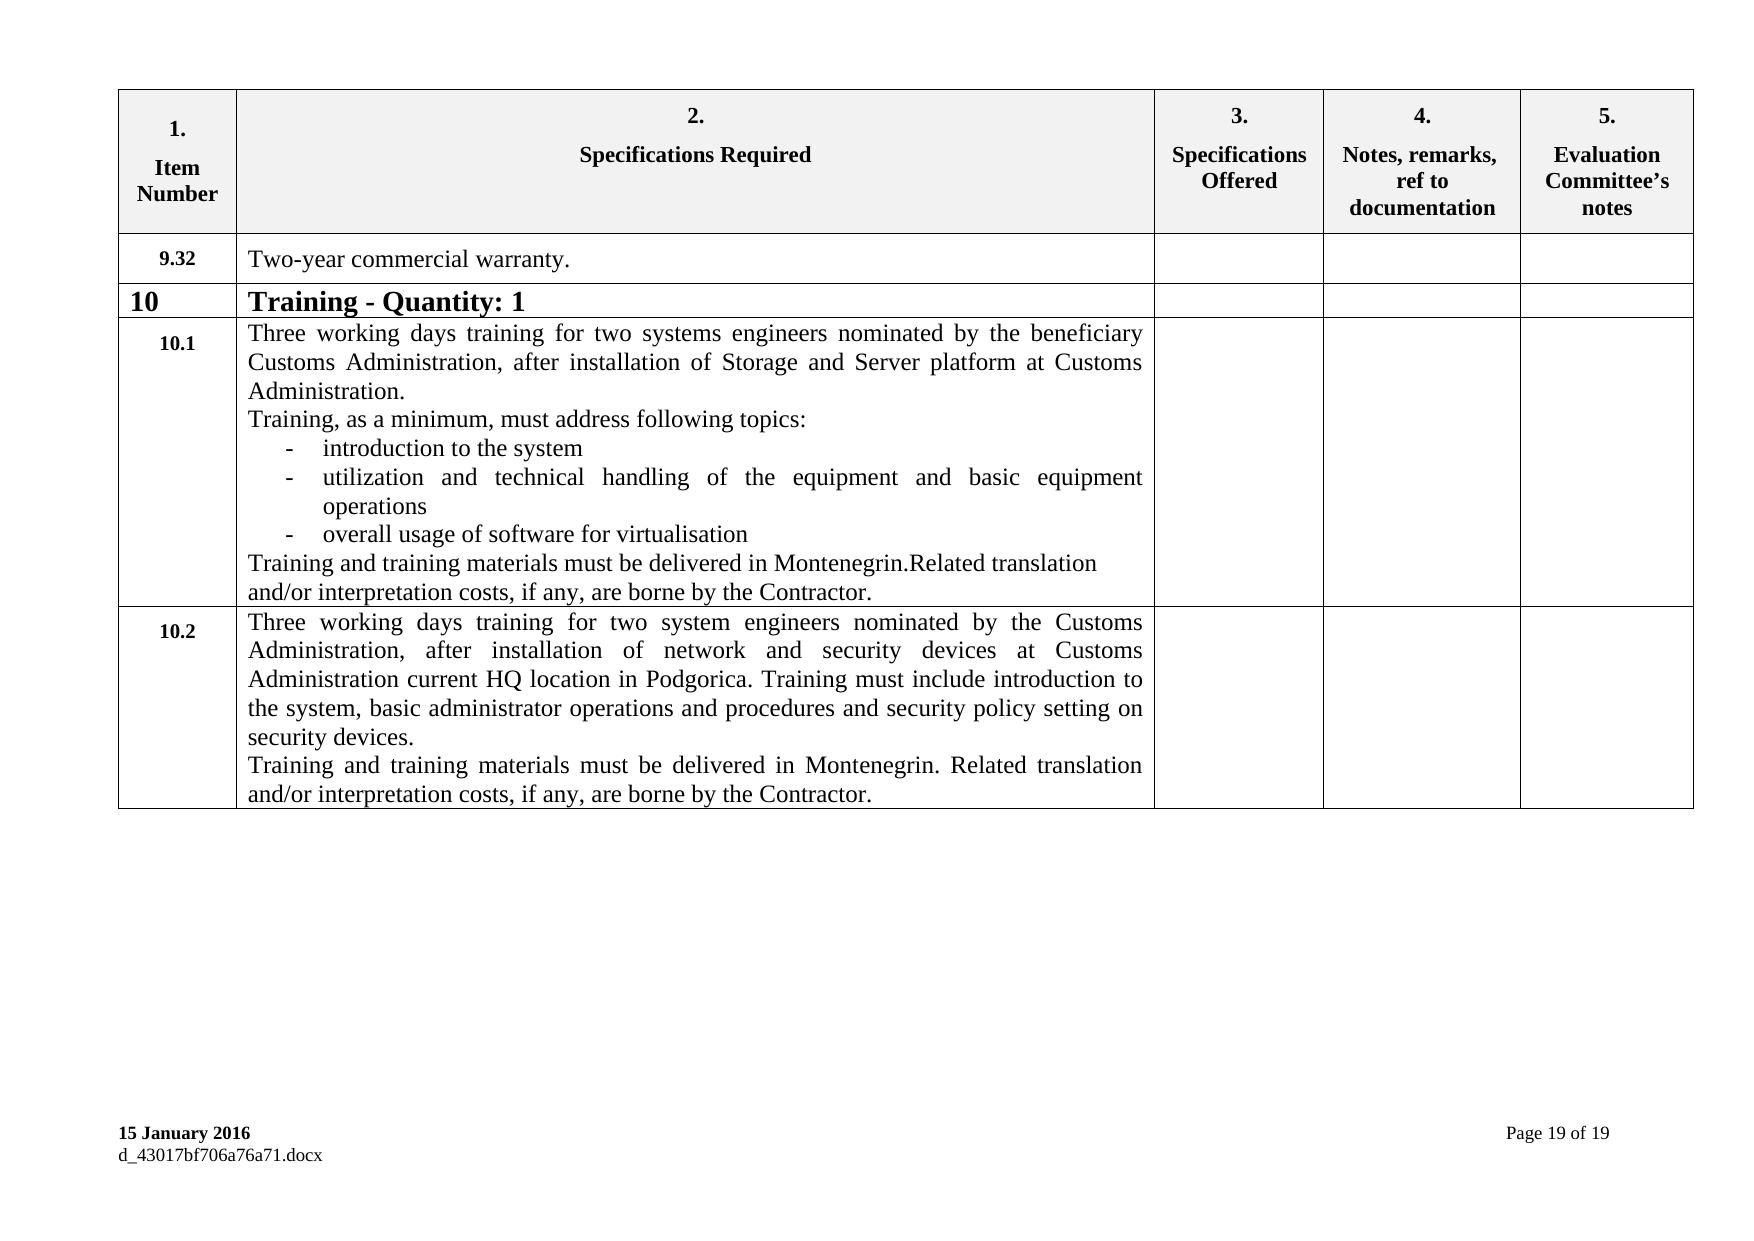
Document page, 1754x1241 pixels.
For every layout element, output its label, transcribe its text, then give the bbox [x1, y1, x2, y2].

table_cell [1521, 234, 1693, 283]
table_header 3. SpecificationsOffered [1155, 90, 1323, 233]
table_cell 10.1 [119, 318, 236, 606]
table_cell Two-year commercial warranty. [237, 234, 1154, 283]
table_cell [1521, 284, 1693, 317]
table_cell Training - Quantity: 1 [237, 284, 1154, 317]
table_cell 10.2 [119, 607, 236, 808]
table_cell [1155, 284, 1323, 317]
table_cell 9.32 [119, 234, 236, 283]
table_cell Three working days training for two systems engineers nominated by the beneficiary Customs Administration, after installation of Storage and Server platform at Customs Administration. Training, as a minimum, must address following topics: introduction to the system utilization and technical handling of the equipment and basic equipment operations overall usage of software for virtualisation Training and training materials must be delivered in Montenegrin.Related translation and/or interpretation costs, if any, are borne by the Contractor. [237, 318, 1154, 606]
table_cell [1521, 318, 1693, 606]
table_header 5. Evaluation Committee’s notes [1521, 90, 1693, 233]
table_cell [1324, 318, 1520, 606]
table_cell Three working days training for two system engineers nominated by the Customs Administration, after installation of network and security devices at Customs Administration current HQ location in Podgorica. Training must include introduction to the system, basic administrator operations and procedures and security policy setting on security devices. Training and training materials must be delivered in Montenegrin. Related translation and/or interpretation costs, if any, are borne by the Contractor. [237, 607, 1154, 808]
table_cell [1521, 607, 1693, 808]
table_header 2. Specifications Required [237, 90, 1154, 233]
table_header 1. Item Number [119, 90, 236, 233]
table_cell [1155, 318, 1323, 606]
table_cell [1324, 234, 1520, 283]
table_header 4. Notes, remarks, ref to documentation [1324, 90, 1520, 233]
table_cell [1155, 234, 1323, 283]
table_cell [1155, 607, 1323, 808]
table_cell 10 [119, 284, 236, 317]
table_cell [1324, 607, 1520, 808]
table_cell [1324, 284, 1520, 317]
